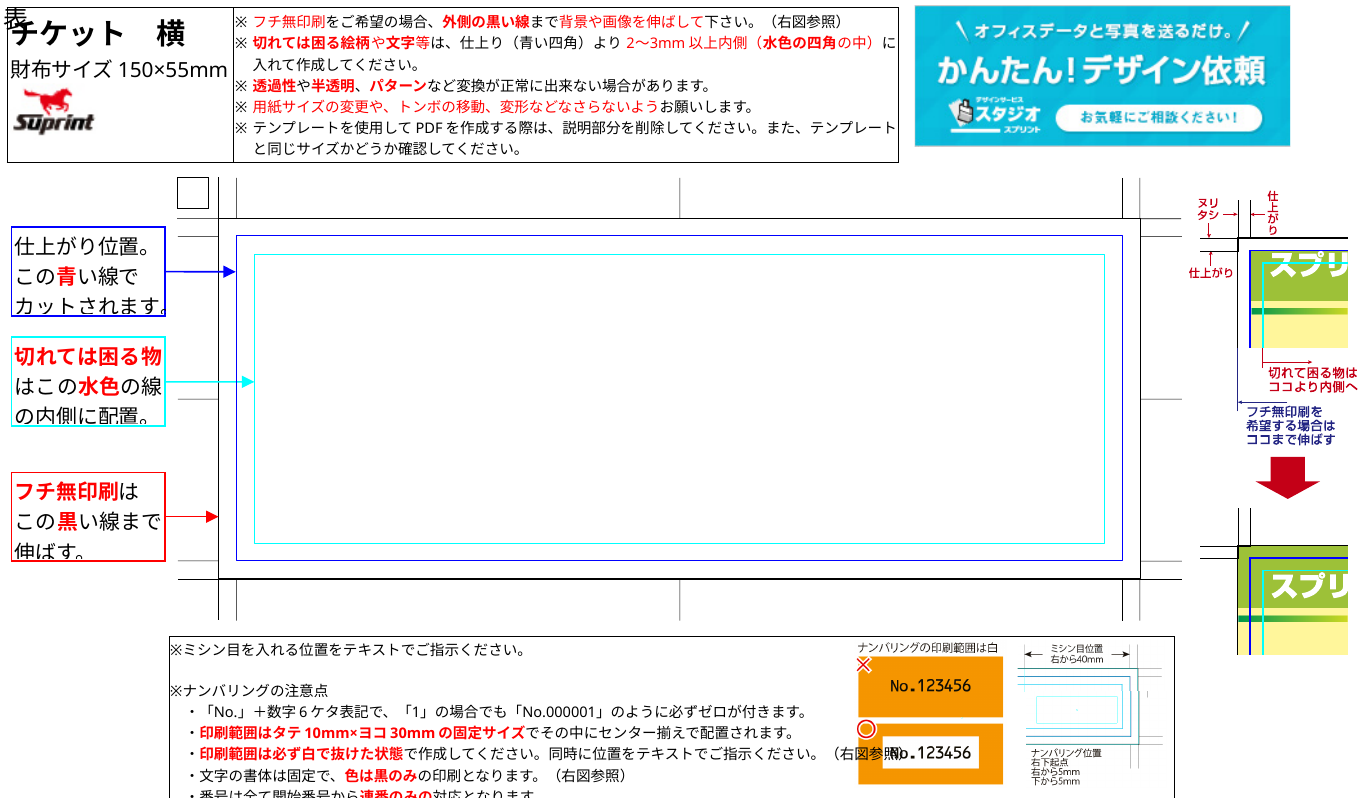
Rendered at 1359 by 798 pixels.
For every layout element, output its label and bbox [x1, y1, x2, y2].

picture [9, 83, 99, 140]
picture [854, 639, 1007, 788]
picture [914, 5, 1291, 147]
picture [1017, 639, 1167, 788]
